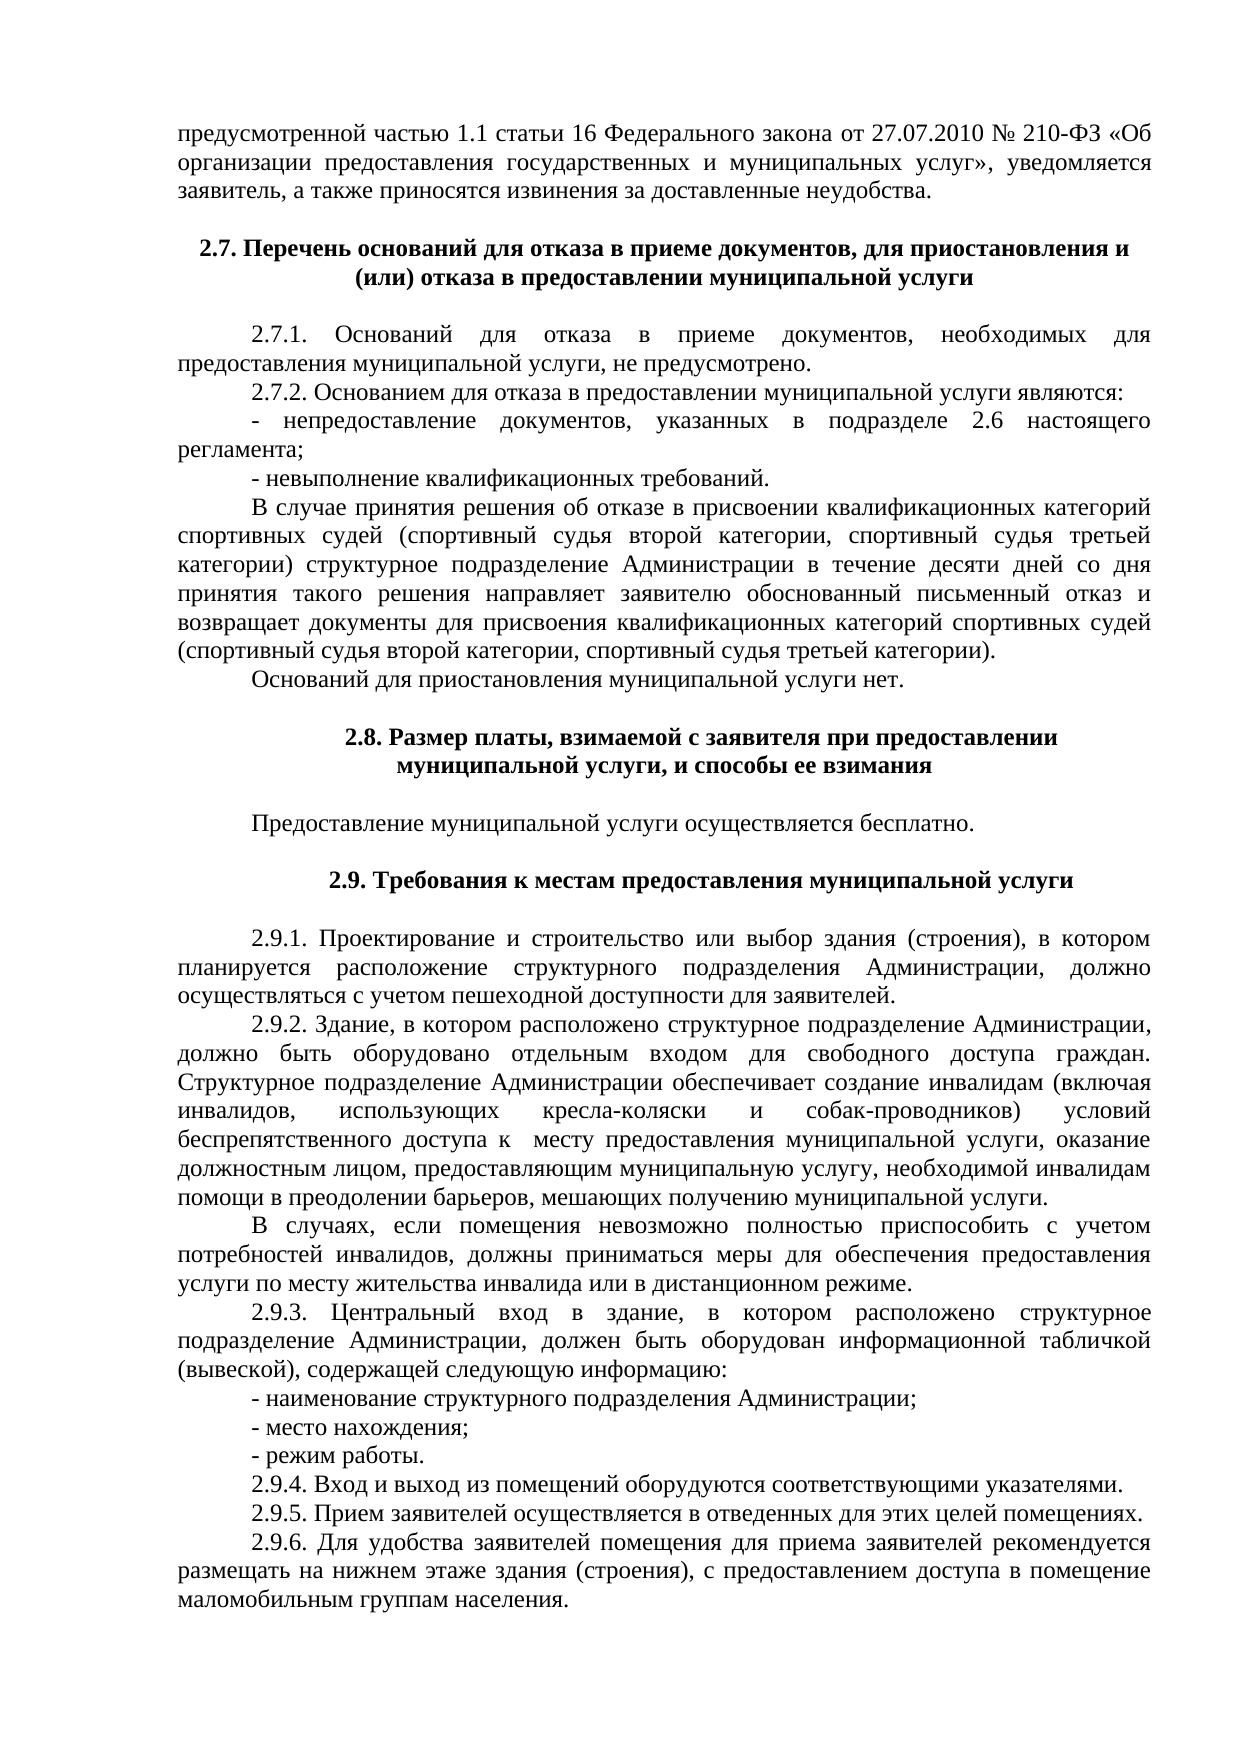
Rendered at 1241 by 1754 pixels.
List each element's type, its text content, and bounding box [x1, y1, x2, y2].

text - наименование структурного подразделения Администрации; [177, 1383, 1152, 1412]
text 2.9.3. Центральный вход в здание, в котором расположено структурное подразделение Администрации, должен быть оборудован информационной табличкой (вывеской), содержащей следующую информацию: [177, 1297, 1152, 1383]
text - невыполнение квалификационных требований. [177, 463, 1152, 492]
text 2.7.1. Оснований для отказа в приеме документов, необходимых для предоставления муниципальной услуги, не предусмотрено. [177, 319, 1152, 377]
text В случае принятия решения об отказе в присвоении квалификационных категорий спортивных судей (спортивный судья второй категории, спортивный судья третьей категории) структурное подразделение Администрации в течение десяти дней со дня принятия такого решения направляет заявителю обоснованный письменный отказ и возвращает документы для присвоения квалификационных категорий спортивных судей (спортивный судья второй категории, спортивный судья третьей категории). [177, 492, 1152, 664]
text 2.7.2. Основанием для отказа в предоставлении муниципальной услуги являются: [177, 377, 1152, 406]
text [177, 118, 1152, 204]
text Оснований для приостановления муниципальной услуги нет. [177, 664, 1152, 693]
text Предоставление муниципальной услуги осуществляется бесплатно. [177, 808, 1152, 837]
text В случаях, если помещения невозможно полностью приспособить с учетом потребностей инвалидов, должны приниматься меры для обеспечения предоставления услуги по месту жительства инвалида или в дистанционном режиме. [177, 1211, 1152, 1297]
text 2.9.4. Вход и выход из помещений оборудуются соответствующими указателями. [177, 1469, 1152, 1498]
text 2.9.2. Здание, в котором расположено структурное подразделение Администрации, должно быть оборудовано отдельным входом для свободного доступа граждан. Структурное подразделение Администрации обеспечивает создание инвалидам (включая инвалидов, использующих кресла-коляски и собак-проводников) условий беспрепятственного доступа к месту предоставления муниципальной услуги, оказание должностным лицом, предоставляющим муниципальную услугу, необходимой инвалидам помощи в преодолении барьеров, мешающих получению муниципальной услуги. [177, 1009, 1152, 1211]
text 2.9.5. Прием заявителей осуществляется в отведенных для этих целей помещениях. [177, 1498, 1152, 1527]
text 2.9.1. Проектирование и строительство или выбор здания (строения), в котором планируется расположение структурного подразделения Администрации, должно осуществляться с учетом пешеходной доступности для заявителей. [177, 923, 1152, 1009]
text - режим работы. [177, 1441, 1152, 1469]
text 2.9. Требования к местам предоставления муниципальной услуги [177, 866, 1152, 894]
text 2.9.6. Для удобства заявителей помещения для приема заявителей рекомендуется размещать на нижнем этаже здания (строения), с предоставлением доступа в помещение маломобильным группам населения. [177, 1527, 1152, 1613]
text 2.7. Перечень оснований для отказа в приеме документов, для приостановления и (или) отказа в предоставлении муниципальной услуги [177, 233, 1152, 291]
text - непредоставление документов, указанных в подразделе 2.6 настоящего регламента; [177, 406, 1152, 463]
text - место нахождения; [177, 1412, 1152, 1441]
text 2.8. Размер платы, взимаемой с заявителя при предоставлении муниципальной услуги, и способы ее взимания [177, 722, 1152, 779]
